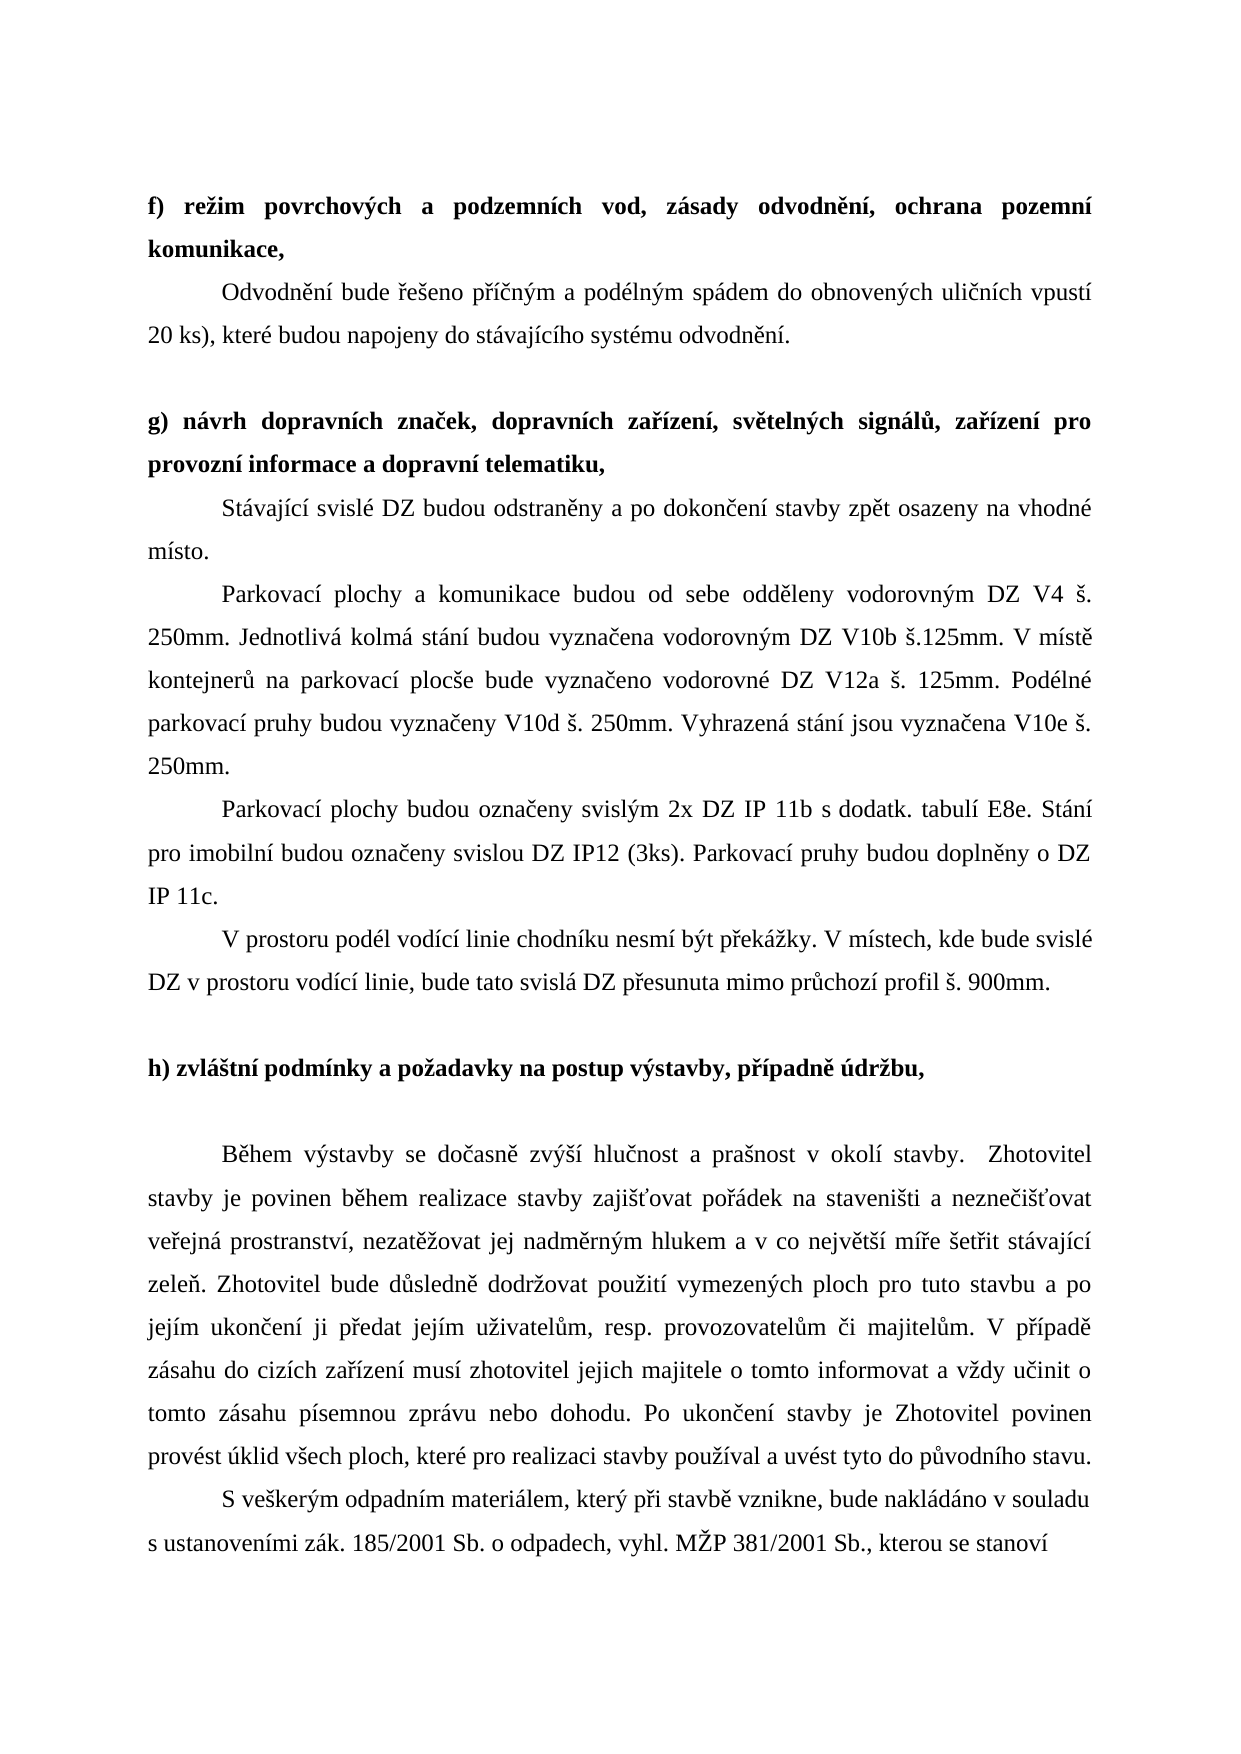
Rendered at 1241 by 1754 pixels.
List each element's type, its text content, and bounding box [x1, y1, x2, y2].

text Během výstavby se dočasně zvýší hlučnost a prašnost v okolí stavby. Zhotovitel stavby je povinen během realizace stavby zajišťovat pořádek na staveništi a neznečišťovat veřejná prostranství, nezatěžovat jej nadměrným hlukem a v co největší míře šetřit stávající zeleň. Zhotovitel bude důsledně dodržovat použití vymezených ploch pro tuto stavbu a po jejím ukončení ji předat jejím uživatelům, resp. provozovatelům či majitelům. V případě zásahu do cizích zařízení musí zhotovitel jejich majitele o tomto informovat a vždy učinit o tomto zásahu písemnou zprávu nebo dohodu. Po ukončení stavby je Zhotovitel povinen provést úklid všech ploch, které pro realizaci stavby používal a uvést tyto do původního stavu. [148, 1139, 1093, 1470]
text Parkovací plochy a komunikace budou od sebe odděleny vodorovným DZ V4 š. 250mm. Jednotlivá kolmá stání budou vyznačena vodorovným DZ V10b š.125mm. V místě kontejnerů na parkovací plocše bude vyznačeno vodorovné DZ V12a š. 125mm. Podélné parkovací pruhy budou vyznačeny V10d š. 250mm. Vyhrazená stání jsou vyznačena V10e š. 250mm. [148, 579, 1093, 780]
text Stávající svislé DZ budou odstraněny a po dokončení stavby zpět osazeny na vhodné místo. [148, 493, 1093, 564]
text Odvodnění bude řešeno příčným a podélným spádem do obnovených uličních vpustí 20 ks), které budou napojeny do stávajícího systému odvodnění. [148, 277, 1093, 349]
text V prostoru podél vodící linie chodníku nesmí být překážky. V místech, kde bude svislé DZ v prostoru vodící linie, bude tato svislá DZ přesunuta mimo průchozí profil š. 900mm. [148, 924, 1093, 996]
text f) režim povrchových a podzemních vod, zásady odvodnění, ochrana pozemní komunikace, [148, 191, 1093, 263]
text Parkovací plochy budou označeny svislým 2x DZ IP 11b s dodatk. tabulí E8e. Stání pro imobilní budou označeny svislou DZ IP12 (3ks). Parkovací pruhy budou doplněny o DZ IP 11c. [148, 794, 1093, 909]
text s ustanoveními zák. 185/2001 Sb. o odpadech, vyhl. MŽP 381/2001 Sb., kterou se stanoví [148, 1528, 1093, 1556]
text h) zvláštní podmínky a požadavky na postup výstavby, případně údržbu, [148, 1053, 1093, 1082]
text g) návrh dopravních značek, dopravních zařízení, světelných signálů, zařízení pro provozní informace a dopravní telematiku, [148, 406, 1093, 478]
text S veškerým odpadním materiálem, který při stavbě vznikne, bude nakládáno v souladu [148, 1484, 1093, 1513]
